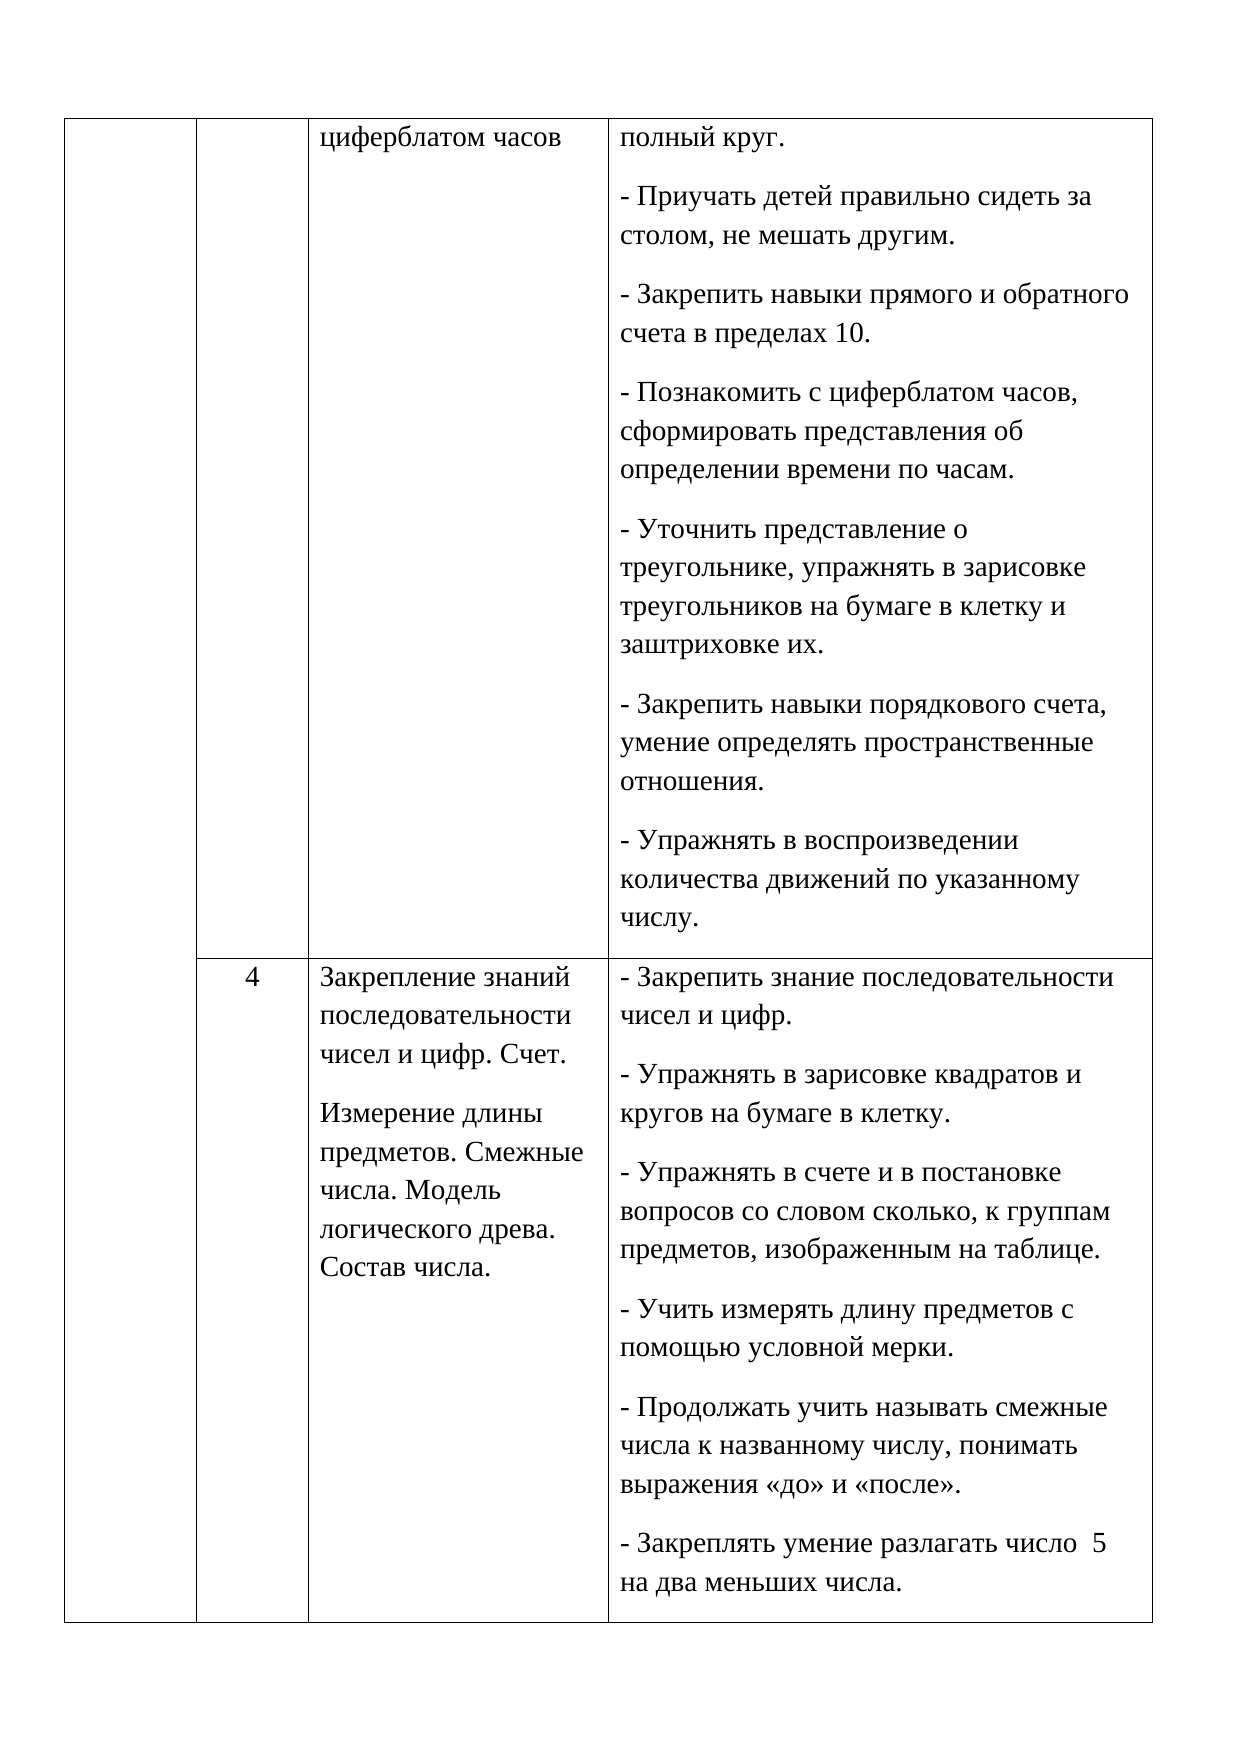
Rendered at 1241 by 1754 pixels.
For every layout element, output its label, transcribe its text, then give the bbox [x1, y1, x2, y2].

table_cell Закрепление знаний последовательности чисел и цифр. Счет. Измерение длины предметов. Смежные числа. Модель логического древа. Состав числа. [309, 959, 608, 1622]
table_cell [609, 119, 1152, 958]
table_cell - Закрепить знание последовательности чисел и цифр. - Упражнять в зарисовке квадратов и кругов на бумаге в клетку. - Упражнять в счете и в постановке вопросов со словом сколько, к группам предметов, изображенным на таблице. - Учить измерять длину предметов с помощью условной мерки. - Продолжать учить называть смежные числа к названному числу, понимать выражения «до» и «после». - Закреплять умение разлагать число 5 на два меньших числа. [609, 959, 1152, 1622]
table_cell 4 [197, 959, 308, 1622]
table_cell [309, 119, 608, 958]
table_cell 3 [197, 119, 308, 958]
